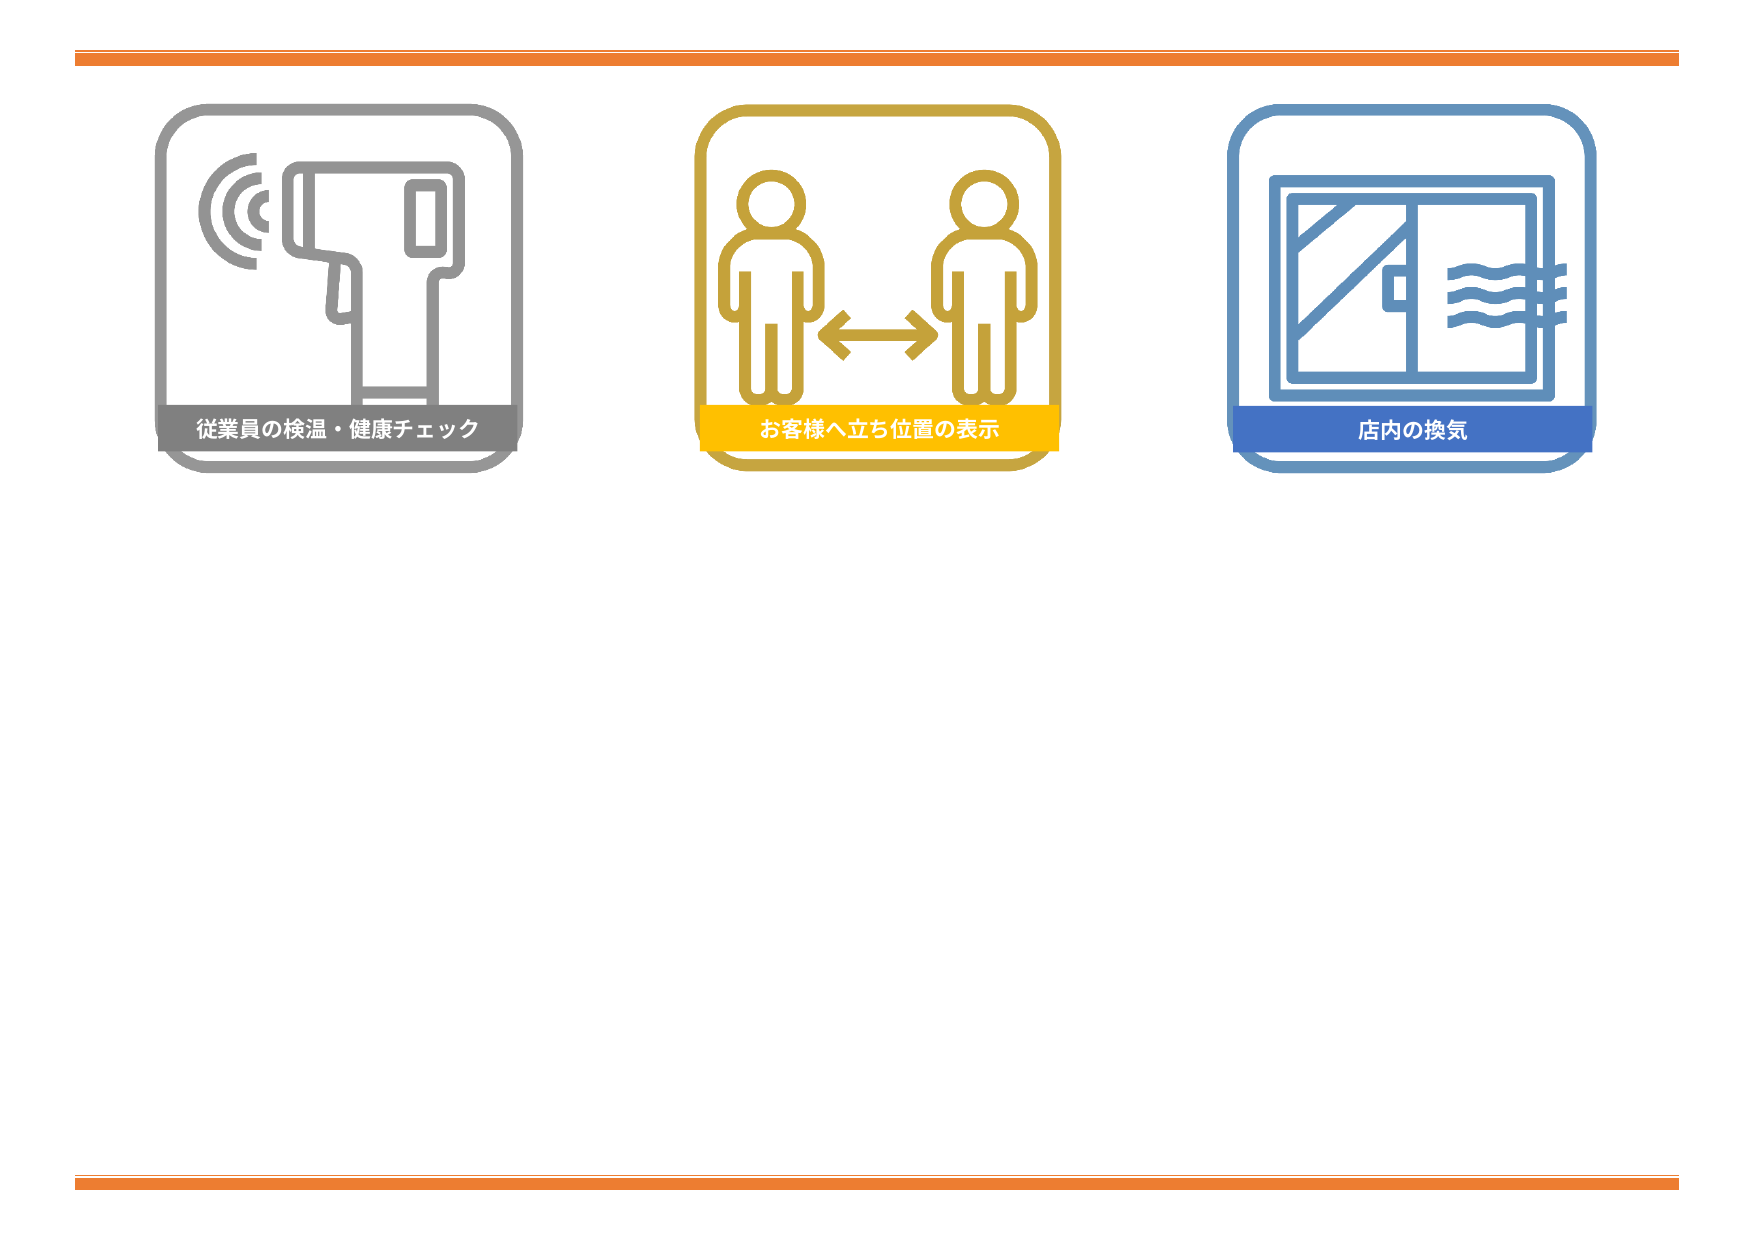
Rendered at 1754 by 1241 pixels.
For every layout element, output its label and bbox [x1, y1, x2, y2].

table_cell [1144, 76, 1678, 549]
table_cell [75, 76, 609, 549]
table_cell [609, 76, 1143, 549]
